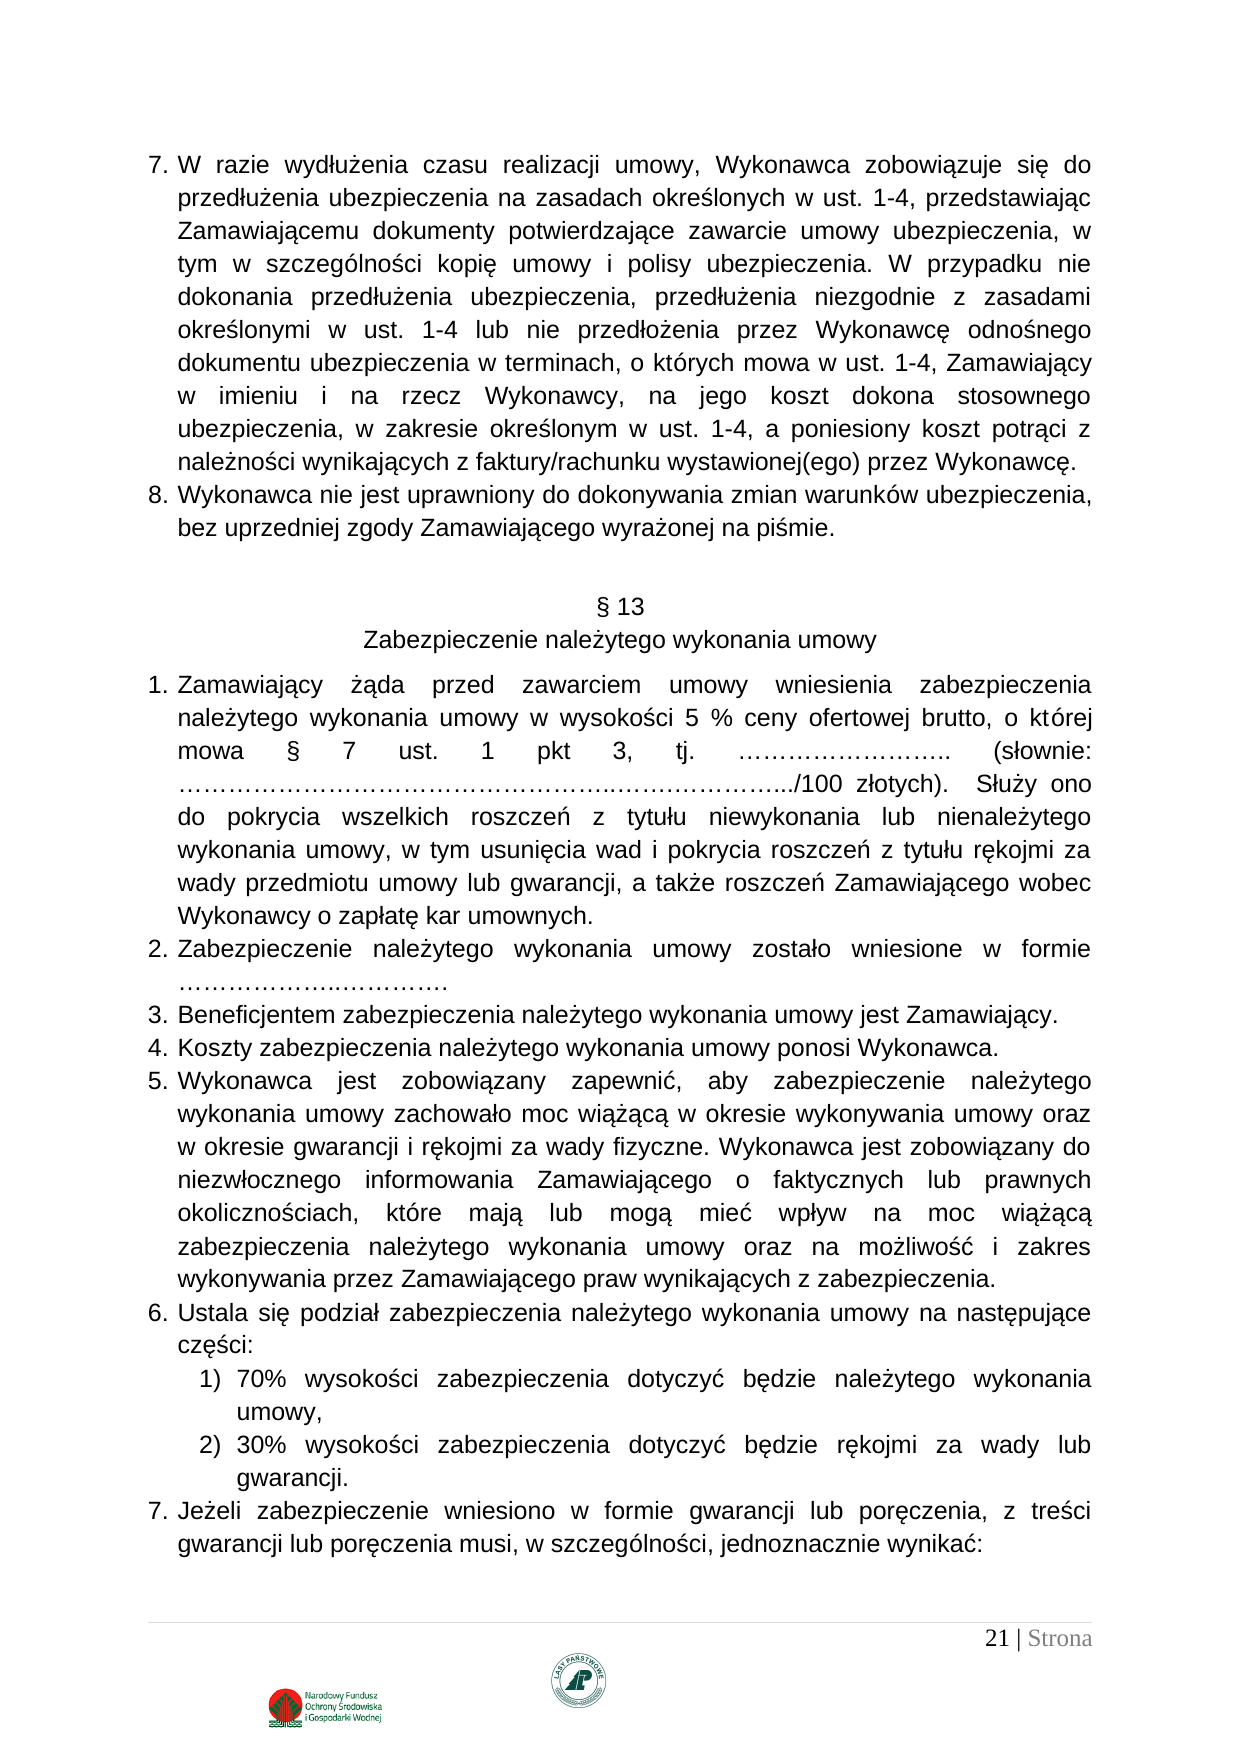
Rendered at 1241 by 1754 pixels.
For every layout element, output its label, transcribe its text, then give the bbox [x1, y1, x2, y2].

list Beneficjentem zabezpieczenia należytego wykonania umowy jest Zamawiający. [148, 1000, 1092, 1029]
list 30% wysokości zabezpieczenia dotyczyć będzie rękojmi za wady lub gwarancji. [199, 1429, 1092, 1491]
picture [542, 1644, 614, 1717]
list Wykonawca jest zobowiązany zapewnić, aby zabezpieczenie należytego wykonania umowy zachowało moc wiążącą w okresie wykonywania umowy oraz w okresie gwarancji i rękojmi za wady fizyczne. Wykonawca jest zobowiązany do niezwłocznego informowania Zamawiającego o faktycznych lub prawnych okolicznościach, które mają lub mogą mieć wpływ na moc wiążącą zabezpieczenia należytego wykonania umowy oraz na możliwość i zakres wykonywania przez Zamawiającego praw wynikających z zabezpieczenia. [148, 1066, 1092, 1293]
list Jeżeli zabezpieczenie wniesiono w formie gwarancji lub poręczenia, z treści gwarancji lub poręczenia musi, w szczególności, jednoznacznie wynikać: [148, 1496, 1092, 1557]
text Zabezpieczenie należytego wykonania umowy [148, 624, 1092, 653]
list Ustala się podział zabezpieczenia należytego wykonania umowy na następujące części: [148, 1297, 1092, 1359]
text § 13 [148, 592, 1092, 620]
list Koszty zabezpieczenia należytego wykonania umowy ponosi Wykonawca. [148, 1033, 1092, 1062]
picture [261, 1644, 389, 1754]
list W razie wydłużenia czasu realizacji umowy, Wykonawca zobowiązuje się do przedłużenia ubezpieczenia na zasadach określonych w ust. 1-4, przedstawiając Zamawiającemu dokumenty potwierdzające zawarcie umowy ubezpieczenia, w tym w szczególności kopię umowy i polisy ubezpieczenia. W przypadku nie dokonania przedłużenia ubezpieczenia, przedłużenia niezgodnie z zasadami określonymi w ust. 1-4 lub nie przedłożenia przez Wykonawcę odnośnego dokumentu ubezpieczenia w terminach, o których mowa w ust. 1-4, Zamawiający w imieniu i na rzecz Wykonawcy, na jego koszt dokona stosownego ubezpieczenia, w zakresie określonym w ust. 1-4, a poniesiony koszt potrąci z należności wynikających z faktury/rachunku wystawionej(ego) przez Wykonawcę. [148, 150, 1092, 476]
list 70% wysokości zabezpieczenia dotyczyć będzie należytego wykonania umowy, [199, 1363, 1092, 1425]
list Zabezpieczenie należytego wykonania umowy zostało wniesione w formie ………………..…………. [148, 934, 1092, 996]
list Zamawiający żąda przed zawarciem umowy wniesienia zabezpieczenia należytego wykonania umowy w wysokości 5 % ceny ofertowej brutto, o której mowa § 7 ust. 1 pkt 3, tj. …………………….. (słownie: ……………………………………………..…….………….../100 złotych). Służy ono do pokrycia wszelkich roszczeń z tytułu niewykonania lub nienależytego wykonania umowy, w tym usunięcia wad i pokrycia roszczeń z tytułu rękojmi za wady przedmiotu umowy lub gwarancji, a także roszczeń Zamawiającego wobec Wykonawcy o zapłatę kar umownych. [148, 670, 1092, 930]
list Wykonawca nie jest uprawniony do dokonywania zmian warunków ubezpieczenia, bez uprzedniej zgody Zamawiającego wyrażonej na piśmie. [148, 480, 1092, 542]
